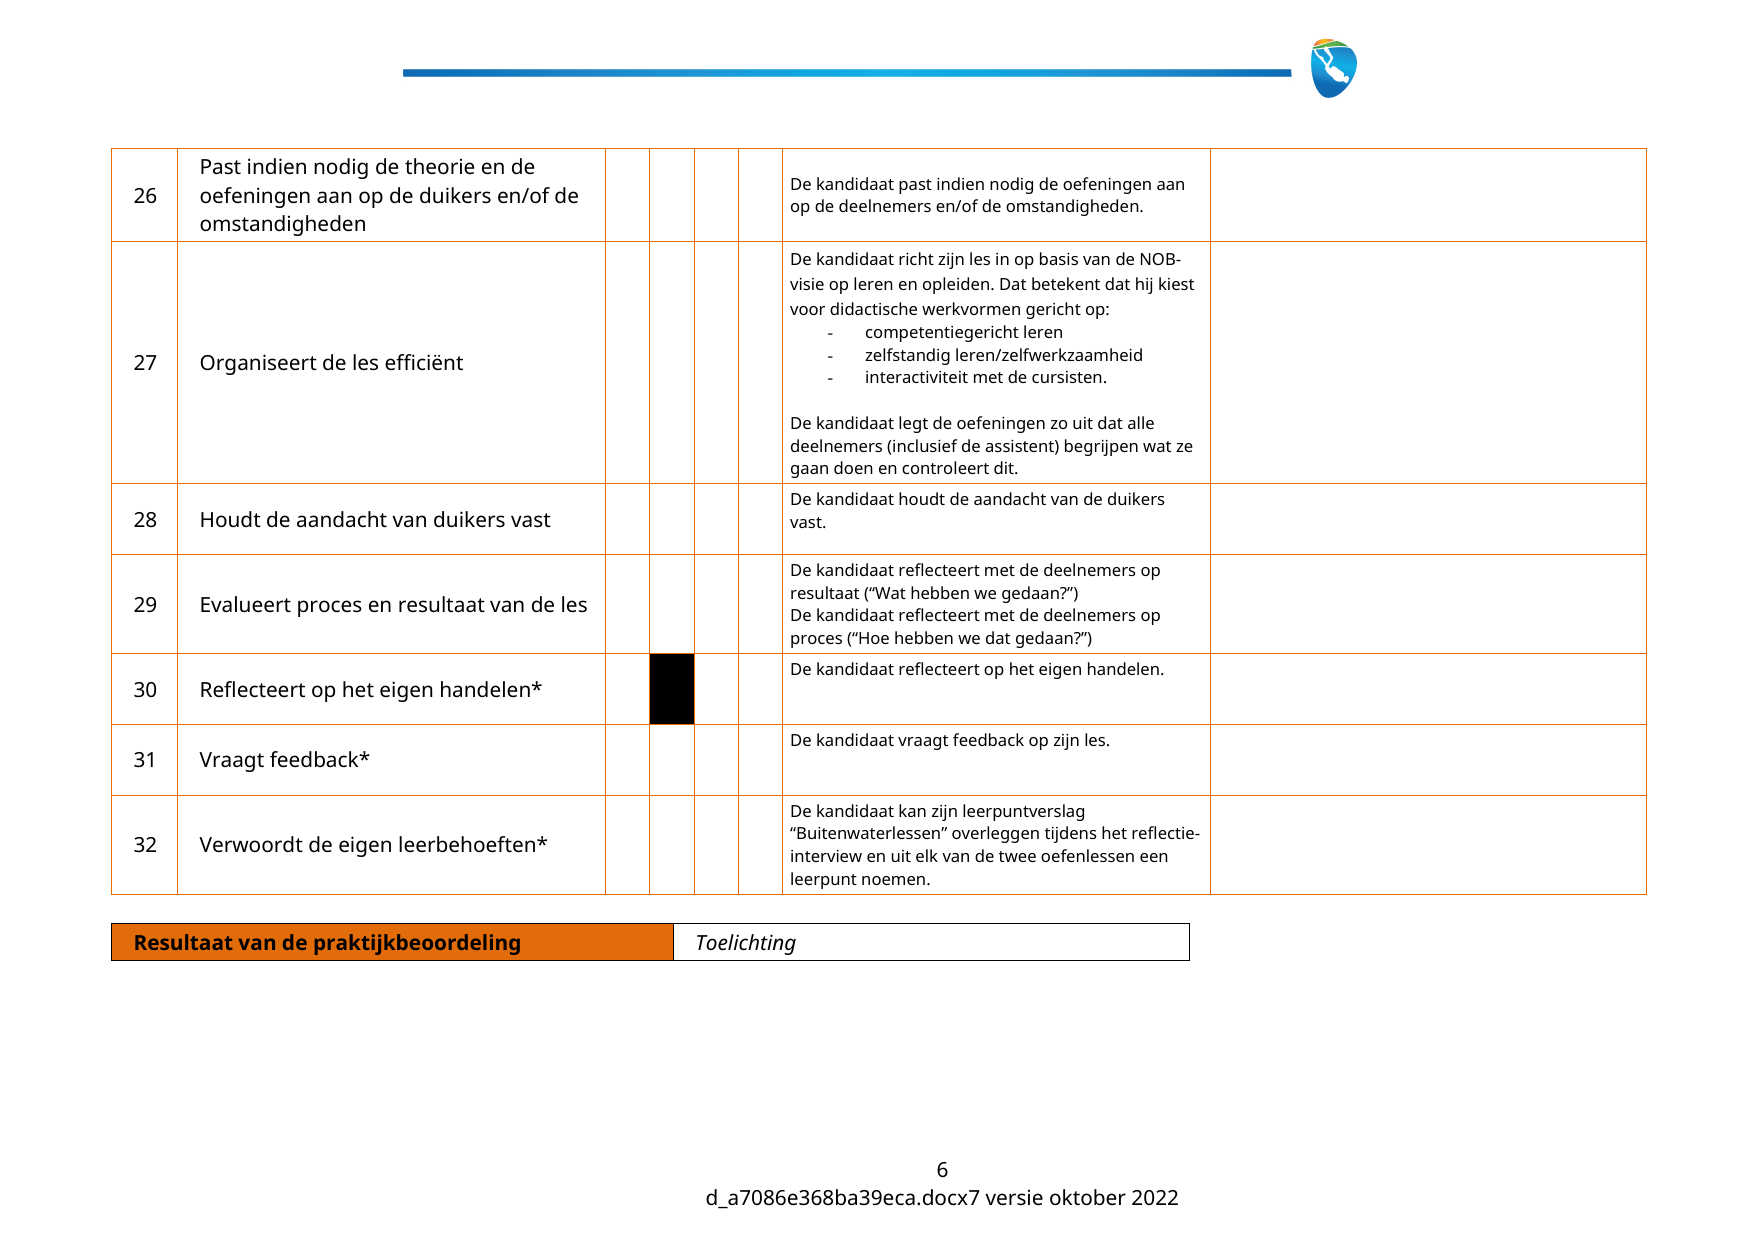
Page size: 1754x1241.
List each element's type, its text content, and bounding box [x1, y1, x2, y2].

table_cell De kandidaat past indien nodig de oefeningen aan op de deelnemers en/of de omstandigheden. [783, 149, 1210, 241]
table_cell [695, 149, 738, 241]
table_cell [695, 654, 738, 724]
table_cell Evalueert proces en resultaat van de les [178, 555, 605, 653]
table_cell [606, 484, 649, 554]
table_cell 27 [112, 242, 177, 483]
table_cell [650, 242, 694, 483]
table_cell [606, 149, 649, 241]
table_header Resultaat van de praktijkbeoordeling [112, 924, 673, 960]
table_cell [606, 242, 649, 483]
table_cell [1211, 242, 1646, 483]
table_cell [606, 725, 649, 795]
table_cell [695, 555, 738, 653]
table_cell De kandidaat houdt de aandacht van de duikers vast. [783, 484, 1210, 554]
table_cell 26 [112, 149, 177, 241]
table_cell [739, 654, 782, 724]
table_cell [606, 654, 649, 724]
table_cell Reflecteert op het eigen handelen* [178, 654, 605, 724]
table_cell Verwoordt de eigen leerbehoeften* [178, 796, 605, 894]
table_cell [650, 555, 694, 653]
table_cell [650, 725, 694, 795]
table_cell 31 [112, 725, 177, 795]
table_cell [1211, 796, 1646, 894]
table_cell Organiseert de les efficiënt [178, 242, 605, 483]
table_cell [606, 555, 649, 653]
table_cell [695, 796, 738, 894]
table_cell De kandidaat kan zijn leerpuntverslag “Buitenwaterlessen” overleggen tijdens het reflectie-interview en uit elk van de twee oefenlessen een leerpunt noemen. [783, 796, 1210, 894]
table_header Toelichting [674, 924, 1189, 960]
table_cell [739, 484, 782, 554]
table_cell [1211, 555, 1646, 653]
table_cell [695, 725, 738, 795]
table_cell [606, 796, 649, 894]
table_cell [650, 149, 694, 241]
table_cell [1211, 725, 1646, 795]
table_cell 28 [112, 484, 177, 554]
table_cell De kandidaat vraagt feedback op zijn les. [783, 725, 1210, 795]
table_cell De kandidaat richt zijn les in op basis van de NOB-visie op leren en opleiden. Dat betekent dat hij kiest voor didactische werkvormen gericht op: competentiegericht leren zelfstandig leren/zelfwerkzaamheid interactiviteit met de cursisten. De kandidaat legt de oefeningen zo uit dat alle deelnemers (inclusief de assistent) begrijpen wat ze gaan doen en controleert dit. [783, 242, 1210, 483]
table_cell De kandidaat reflecteert met de deelnemers op resultaat (“Wat hebben we gedaan?”) De kandidaat reflecteert met de deelnemers op proces (“Hoe hebben we dat gedaan?”) [783, 555, 1210, 653]
table_cell [1211, 654, 1646, 724]
table_cell De kandidaat reflecteert op het eigen handelen. [783, 654, 1210, 724]
table_cell Vraagt feedback* [178, 725, 605, 795]
picture [203, 0, 1485, 148]
table_cell Past indien nodig de theorie en de oefeningen aan op de duikers en/of de omstandigheden [178, 149, 605, 241]
table_cell [739, 149, 782, 241]
table_cell [1211, 149, 1646, 241]
table_cell [695, 484, 738, 554]
table_cell [739, 725, 782, 795]
table_cell [695, 242, 738, 483]
table_cell [650, 796, 694, 894]
table_cell [739, 242, 782, 483]
table_cell 32 [112, 796, 177, 894]
table_cell [1211, 484, 1646, 554]
table_cell 30 [112, 654, 177, 724]
table_cell 29 [112, 555, 177, 653]
table_cell [650, 484, 694, 554]
table_cell [739, 796, 782, 894]
table_cell Houdt de aandacht van duikers vast [178, 484, 605, 554]
table_cell [739, 555, 782, 653]
table_cell [650, 654, 694, 724]
